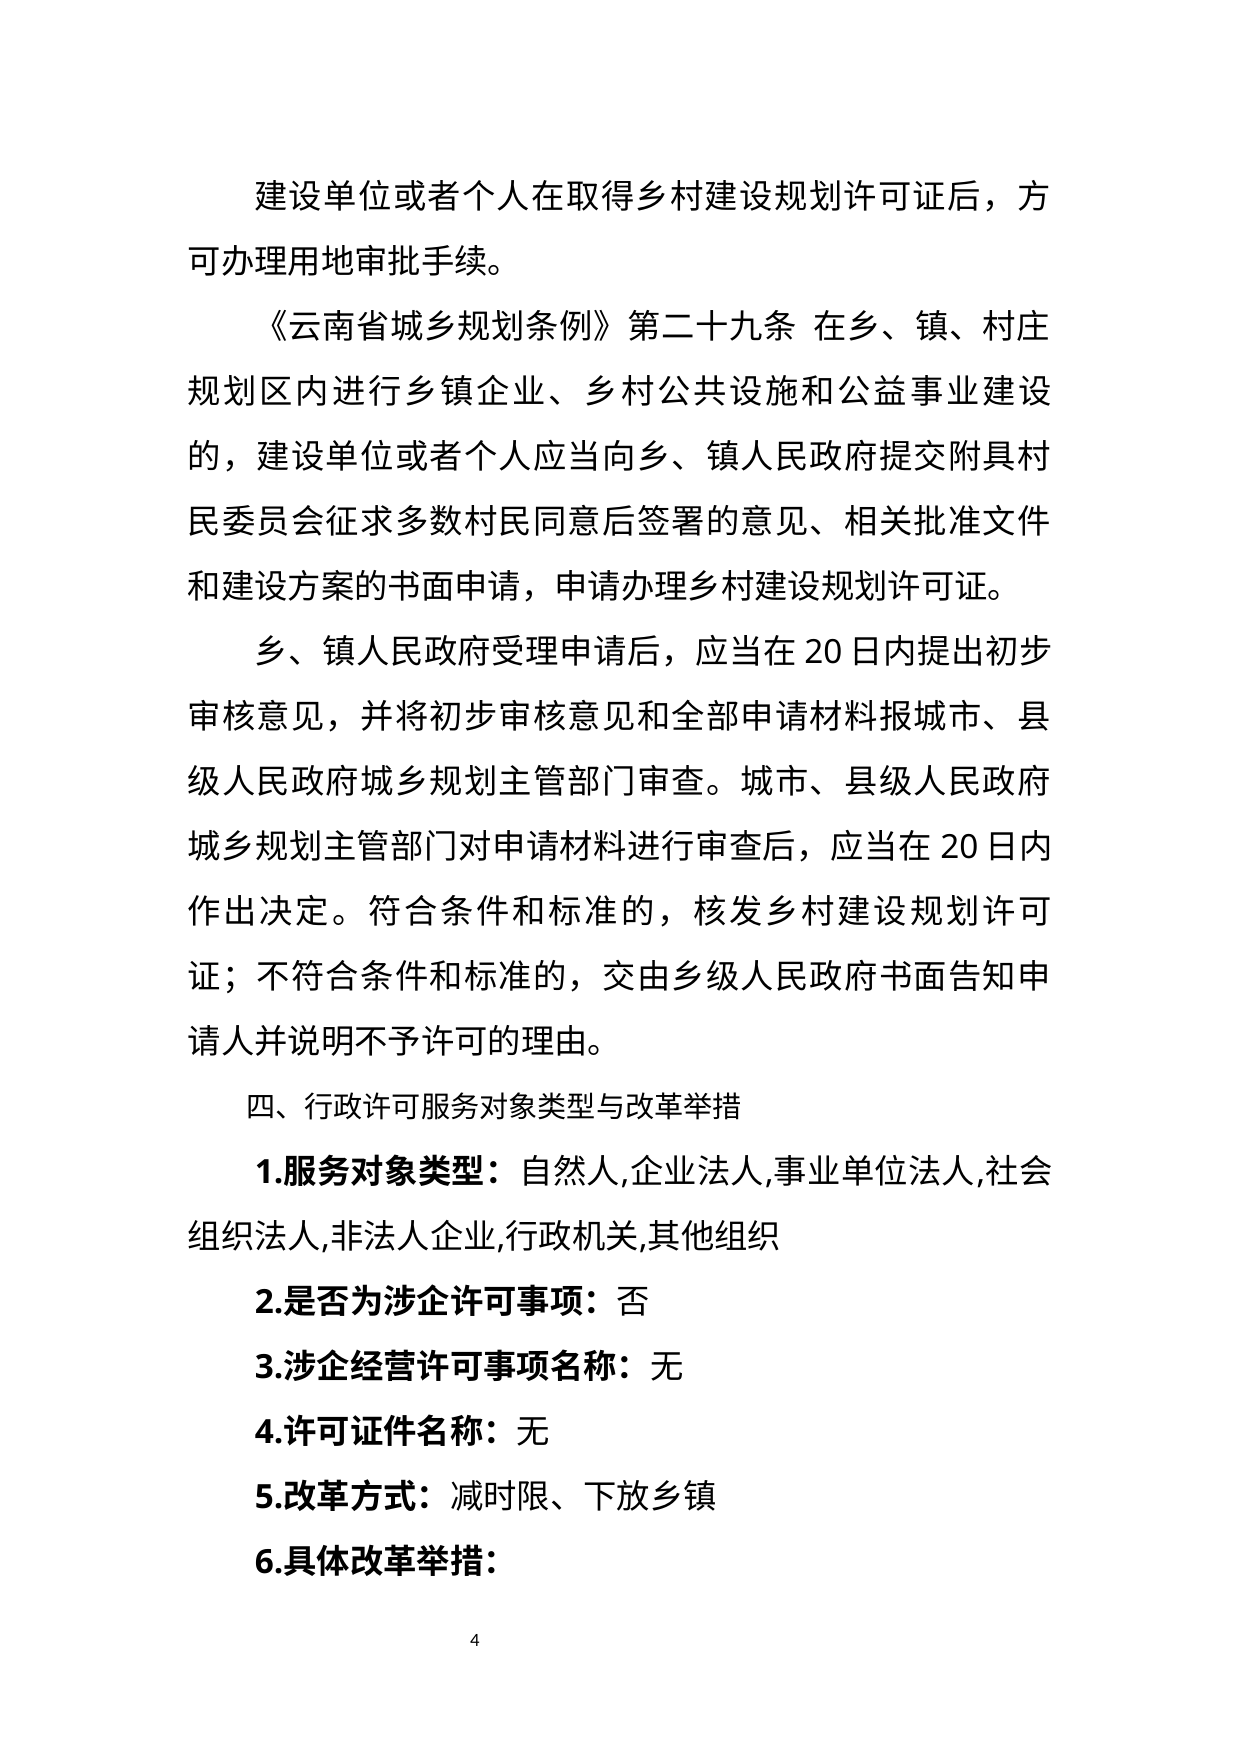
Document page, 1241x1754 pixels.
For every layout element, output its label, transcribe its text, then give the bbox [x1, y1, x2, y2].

text 乡、镇人民政府受理申请后，应当在20日内提出初步审核意见，并将初步审核意见和全部申请材料报城市、县级人民政府城乡规划主管部门审查。城市、县级人民政府城乡规划主管部门对申请材料进行审查后，应当在20日内作出决定。符合条件和标准的，核发乡村建设规划许可证；不符合条件和标准的，交由乡级人民政府书面告知申请人并说明不予许可的理由。 [187, 617, 1053, 1072]
text 3.涉企经营许可事项名称：无 [187, 1332, 1053, 1397]
text 建设单位或者个人在取得乡村建设规划许可证后，方可办理用地审批手续。 [187, 162, 1053, 292]
text 6.具体改革举措： [187, 1527, 1053, 1592]
text 4.许可证件名称：无 [187, 1397, 1053, 1462]
text 5.改革方式：减时限、下放乡镇 [187, 1462, 1053, 1527]
text 2.是否为涉企许可事项：否 [187, 1267, 1053, 1332]
list 四、行政许可服务对象类型与改革举措 [187, 1072, 1053, 1137]
text 1.服务对象类型：自然人,企业法人,事业单位法人,社会组织法人,非法人企业,行政机关,其他组织 [187, 1137, 1053, 1267]
text 《云南省城乡规划条例》第二十九条 在乡、镇、村庄规划区内进行乡镇企业、乡村公共设施和公益事业建设的，建设单位或者个人应当向乡、镇人民政府提交附具村民委员会征求多数村民同意后签署的意见、相关批准文件和建设方案的书面申请，申请办理乡村建设规划许可证。 [187, 292, 1053, 617]
